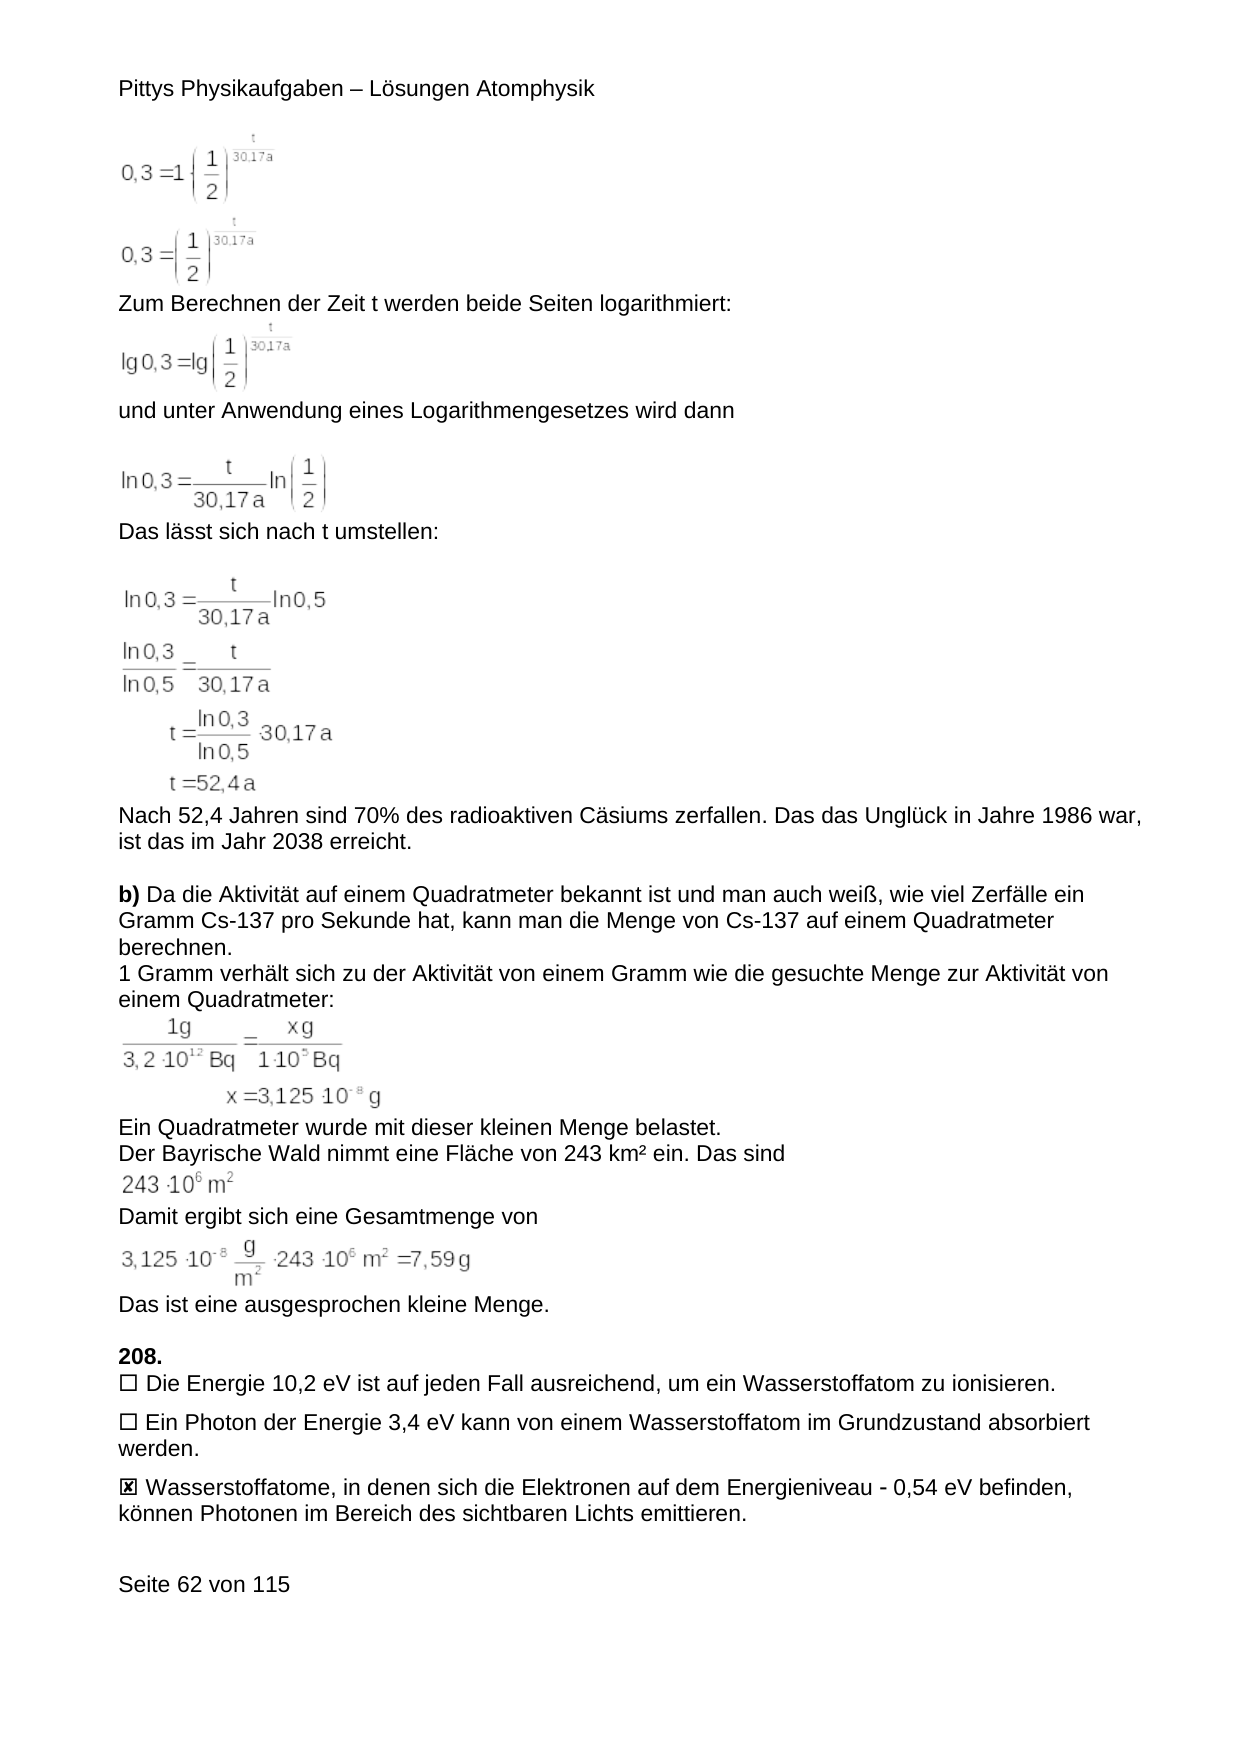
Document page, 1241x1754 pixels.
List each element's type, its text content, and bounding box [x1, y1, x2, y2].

text Die Energie 10,2 eV ist auf jeden Fall ausreichend, um ein Wasserstoffatom zu ionisieren. [118, 1370, 1152, 1396]
text b) Da die Aktivität auf einem Quadratmeter bekannt ist und man auch weiß, wie viel Zerfälle ein Gramm Cs-137 pro Sekunde hat, kann man die Menge von Cs-137 auf einem Quadratmeter berechnen. [118, 881, 1152, 960]
text Ein Photon der Energie 3,4 eV kann von einem Wasserstoffatom im Grundzustand absorbiert werden. [118, 1408, 1152, 1461]
text Das lässt sich nach t umstellen: [118, 518, 1152, 544]
text Nach 52,4 Jahren sind 70% des radioaktiven Cäsiums zerfallen. Das das Unglück in Jahre 1986 war, ist das im Jahr 2038 erreicht. [118, 802, 1152, 855]
text Damit ergibt sich eine Gesamtmenge von [118, 1203, 1152, 1229]
text Das ist eine ausgesprochen kleine Menge. [118, 1291, 1152, 1317]
text 1 Gramm verhält sich zu der Aktivität von einem Gramm wie die gesuchte Menge zur Aktivität von einem Quadratmeter: [118, 960, 1152, 1013]
text Wasserstoffatome, in denen sich die Elektronen auf dem Energieniveau 0,54 eV befinden, können Photonen im Bereich des sichtbaren Lichts emittieren. [118, 1474, 1152, 1526]
text und unter Anwendung eines Logarithmengesetzes wird dann [118, 397, 1152, 423]
text Zum Berechnen der Zeit t werden beide Seiten logarithmiert: [118, 290, 1152, 317]
text Ein Quadratmeter wurde mit dieser kleinen Menge belastet. [118, 1114, 1152, 1140]
text 208. [118, 1343, 1152, 1370]
text Der Bayrische Wald nimmt eine Fläche von 243 km² ein. Das sind [118, 1140, 1152, 1167]
